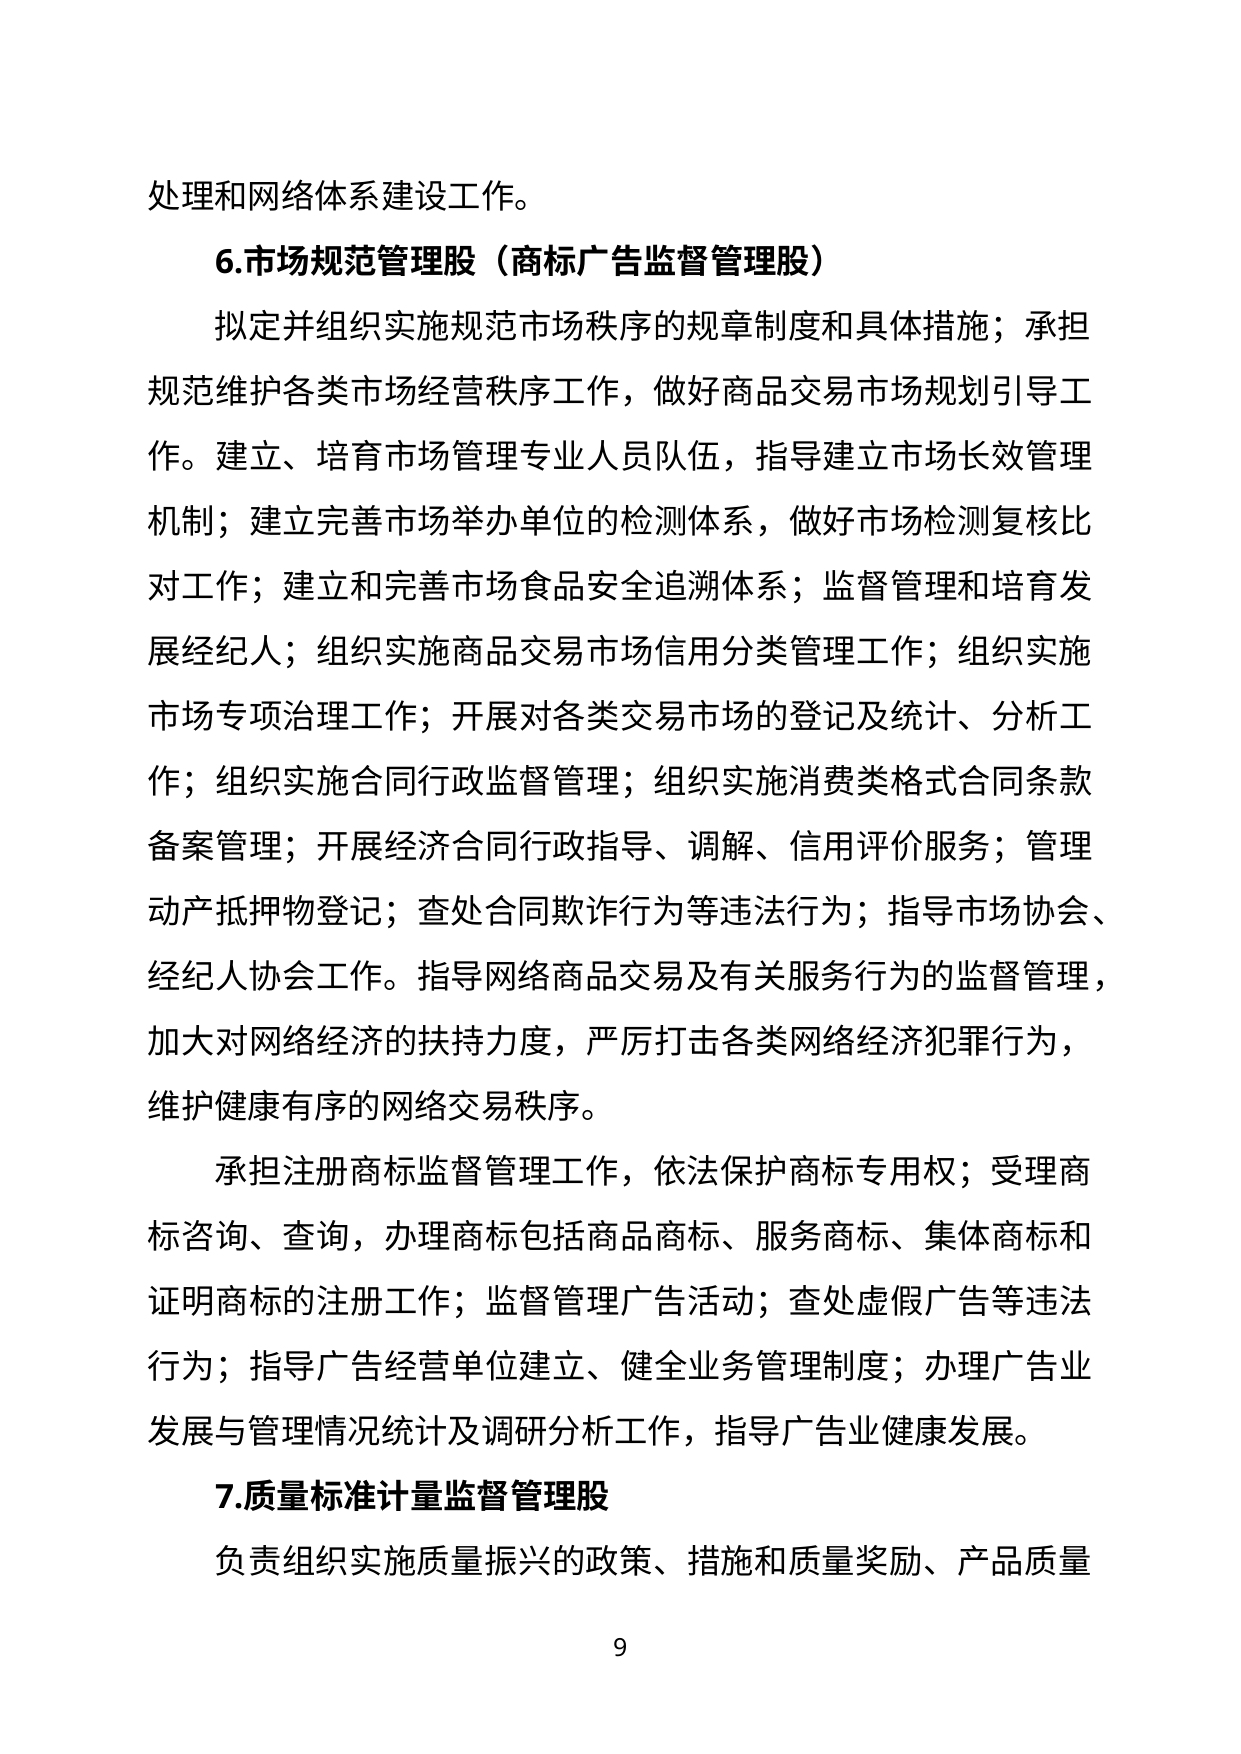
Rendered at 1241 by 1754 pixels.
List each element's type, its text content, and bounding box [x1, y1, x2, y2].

text 7.质量标准计量监督管理股 [148, 1462, 1092, 1527]
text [148, 1527, 1092, 1592]
text 承担注册商标监督管理工作，依法保护商标专用权；受理商标咨询、查询，办理商标包括商品商标、服务商标、集体商标和证明商标的注册工作；监督管理广告活动；查处虚假广告等违法行为；指导广告经营单位建立、健全业务管理制度；办理广告业发展与管理情况统计及调研分析工作，指导广告业健康发展。 [148, 1137, 1092, 1462]
text 6.市场规范管理股（商标广告监督管理股） [148, 227, 1092, 292]
text 拟定并组织实施规范市场秩序的规章制度和具体措施；承担规范维护各类市场经营秩序工作，做好商品交易市场规划引导工作。建立、培育市场管理专业人员队伍，指导建立市场长效管理机制；建立完善市场举办单位的检测体系，做好市场检测复核比对工作；建立和完善市场食品安全追溯体系；监督管理和培育发展经纪人；组织实施商品交易市场信用分类管理工作；组织实施市场专项治理工作；开展对各类交易市场的登记及统计、分析工作；组织实施合同行政监督管理；组织实施消费类格式合同条款备案管理；开展经济合同行政指导、调解、信用评价服务；管理动产抵押物登记；查处合同欺诈行为等违法行为；指导市场协会、经纪人协会工作。指导网络商品交易及有关服务行为的监督管理，加大对网络经济的扶持力度，严厉打击各类网络经济犯罪行为，维护健康有序的网络交易秩序。 [148, 292, 1092, 1137]
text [148, 162, 1092, 227]
